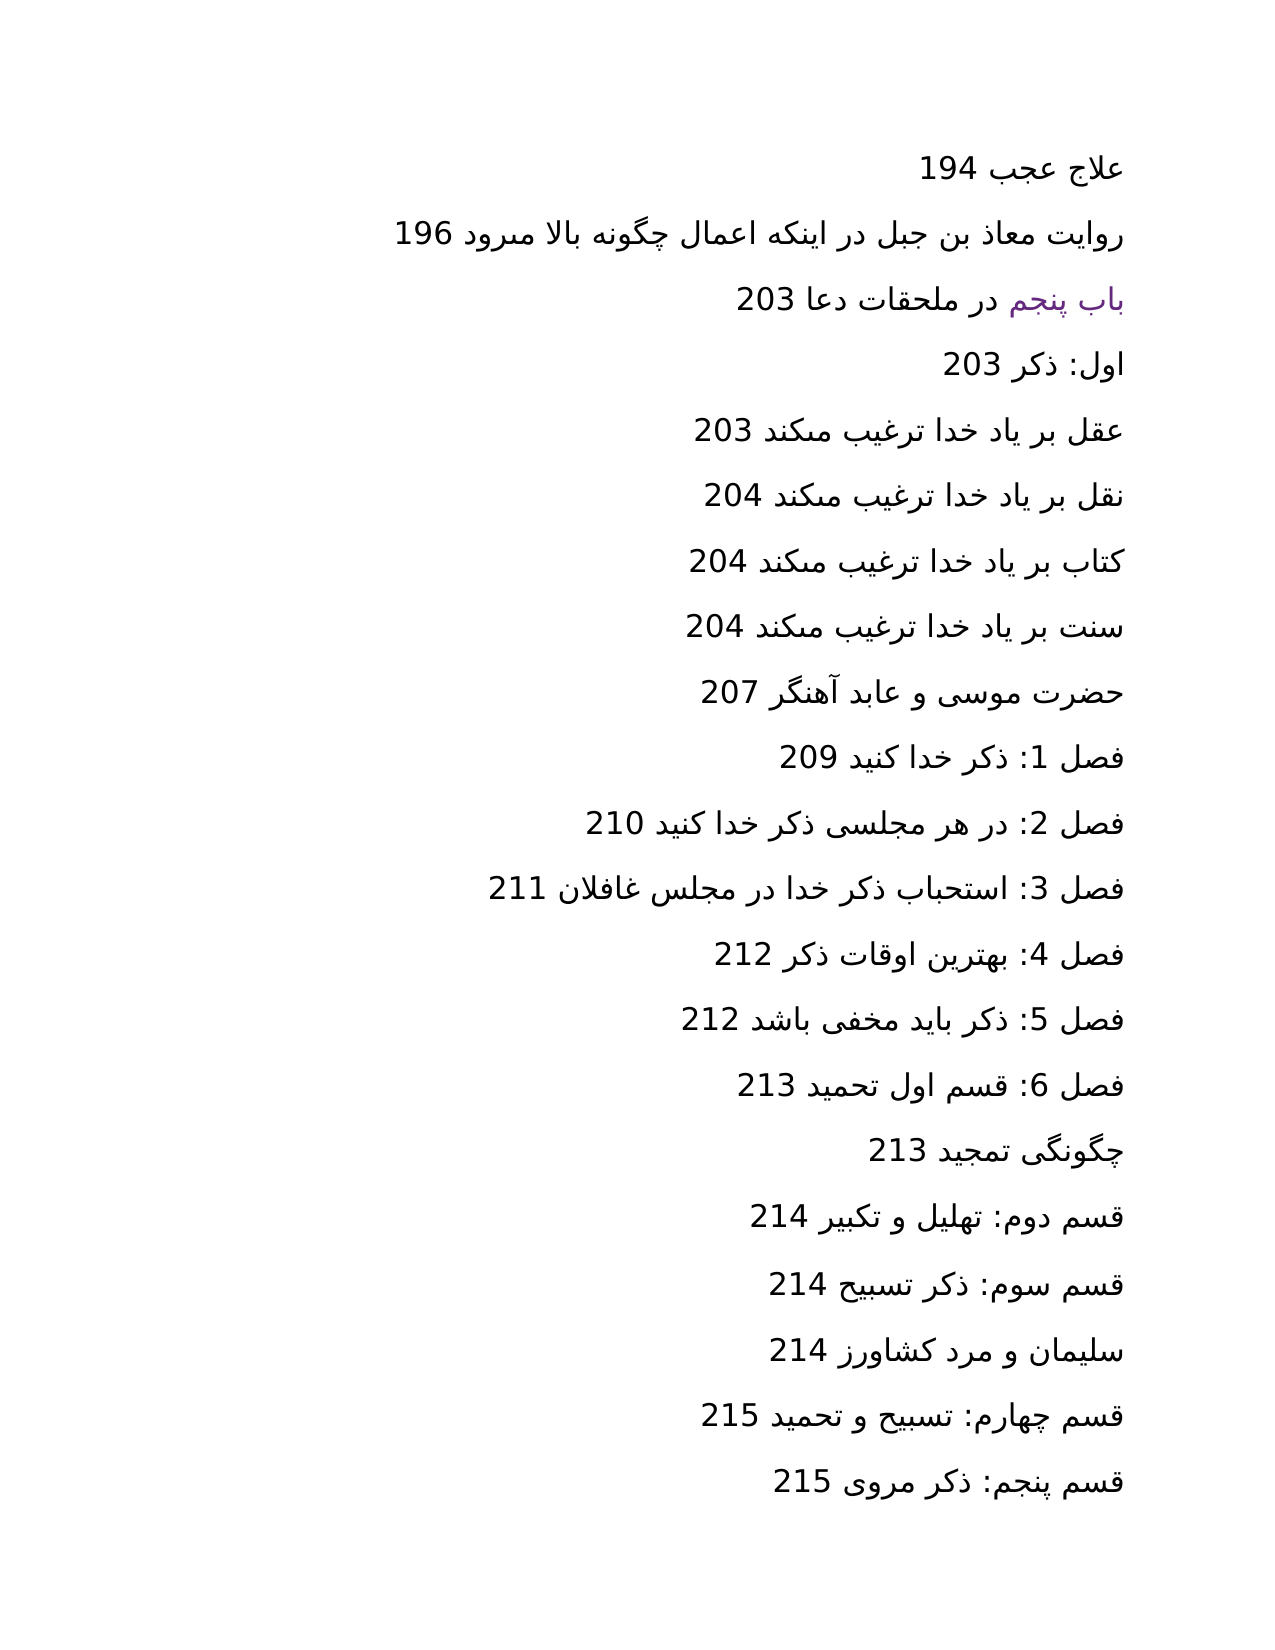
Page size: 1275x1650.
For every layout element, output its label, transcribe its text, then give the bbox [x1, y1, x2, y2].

text فصل 1: ذكر خدا كنيد 209 [150, 740, 1125, 776]
text عقل بر ياد خدا ترغيب مى‏كند 203 [150, 412, 1125, 448]
text فصل 5: ذكر بايد مخفى باشد 212 [150, 1002, 1125, 1038]
text فصل 4: بهترين اوقات ذكر 212 [150, 936, 1125, 973]
text قسم پنجم: ذكر مروى 215 [150, 1463, 1125, 1499]
text حضرت موسى و عابد آهنگر 207 [150, 674, 1125, 711]
text فصل 3: استحباب ذكر خدا در مجلس غافلان 211 [150, 871, 1125, 907]
text قسم سوم: ذكر تسبيح 214 [150, 1267, 1125, 1303]
text كتاب بر ياد خدا ترغيب مى‏كند 204 [150, 543, 1125, 579]
text اول: ذكر 203 [150, 347, 1125, 383]
text نقل بر ياد خدا ترغيب مى‏كند 204 [150, 478, 1125, 514]
text چگونگى تمجيد 213 [150, 1133, 1125, 1169]
text باب پنجم‏ در ملحقات دعا 203 [150, 281, 1125, 317]
text قسم دوم: تهليل و تكبير 214 [150, 1198, 1125, 1235]
text فصل 2: در هر مجلسى ذكر خدا كنيد 210 [150, 805, 1125, 842]
text سليمان و مرد كشاورز 214 [150, 1332, 1125, 1368]
text قسم چهارم: تسبيح و تحميد 215 [150, 1398, 1125, 1434]
text علاج عجب 194 [150, 150, 1125, 186]
text فصل 6: قسم اول تحميد 213 [150, 1067, 1125, 1104]
text سنت بر ياد خدا ترغيب مى‏كند 204 [150, 609, 1125, 645]
text روايت معاذ بن جبل در اينكه اعمال چگونه بالا مى‏رود 196 [150, 216, 1125, 252]
